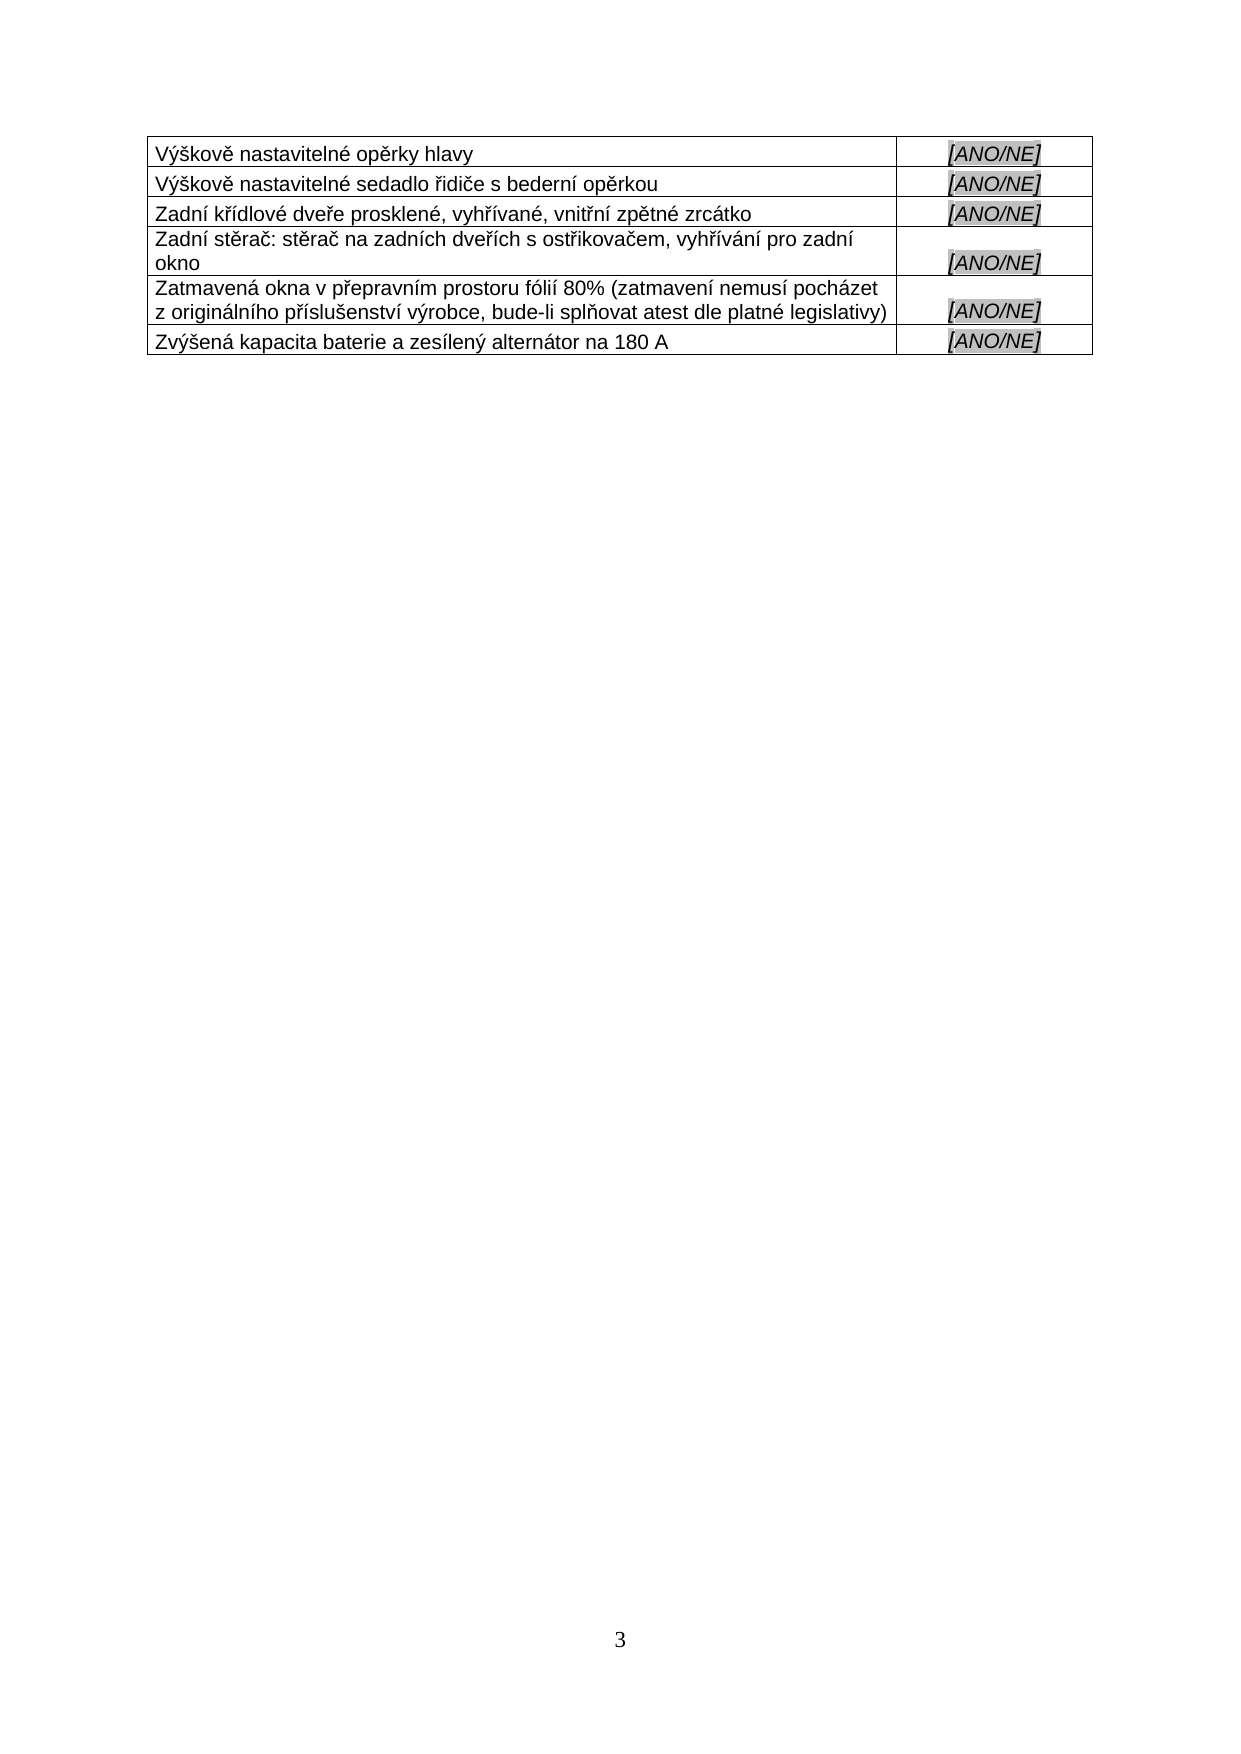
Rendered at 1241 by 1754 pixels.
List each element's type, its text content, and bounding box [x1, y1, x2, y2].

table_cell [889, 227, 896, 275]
table_cell Výškově nastavitelné opěrky hlavy [148, 137, 896, 166]
table_cell [ANO/NE] [897, 197, 1092, 226]
table_cell [ANO/NE] [897, 137, 1092, 166]
table_cell Zadní křídlové dveře prosklené, vyhřívané, vnitřní zpětné zrcátko [148, 197, 896, 226]
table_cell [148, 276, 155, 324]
table_cell [ANO/NE] [897, 227, 1092, 275]
table_cell [ANO/NE] [897, 325, 1092, 354]
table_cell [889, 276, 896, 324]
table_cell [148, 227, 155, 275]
table_cell [ANO/NE] [897, 276, 1092, 324]
table_cell [ANO/NE] [897, 167, 1092, 196]
table_cell Zvýšená kapacita baterie a zesílený alternátor na 180 A [148, 325, 896, 354]
table_cell Výškově nastavitelné sedadlo řidiče s bederní opěrkou [148, 167, 896, 196]
